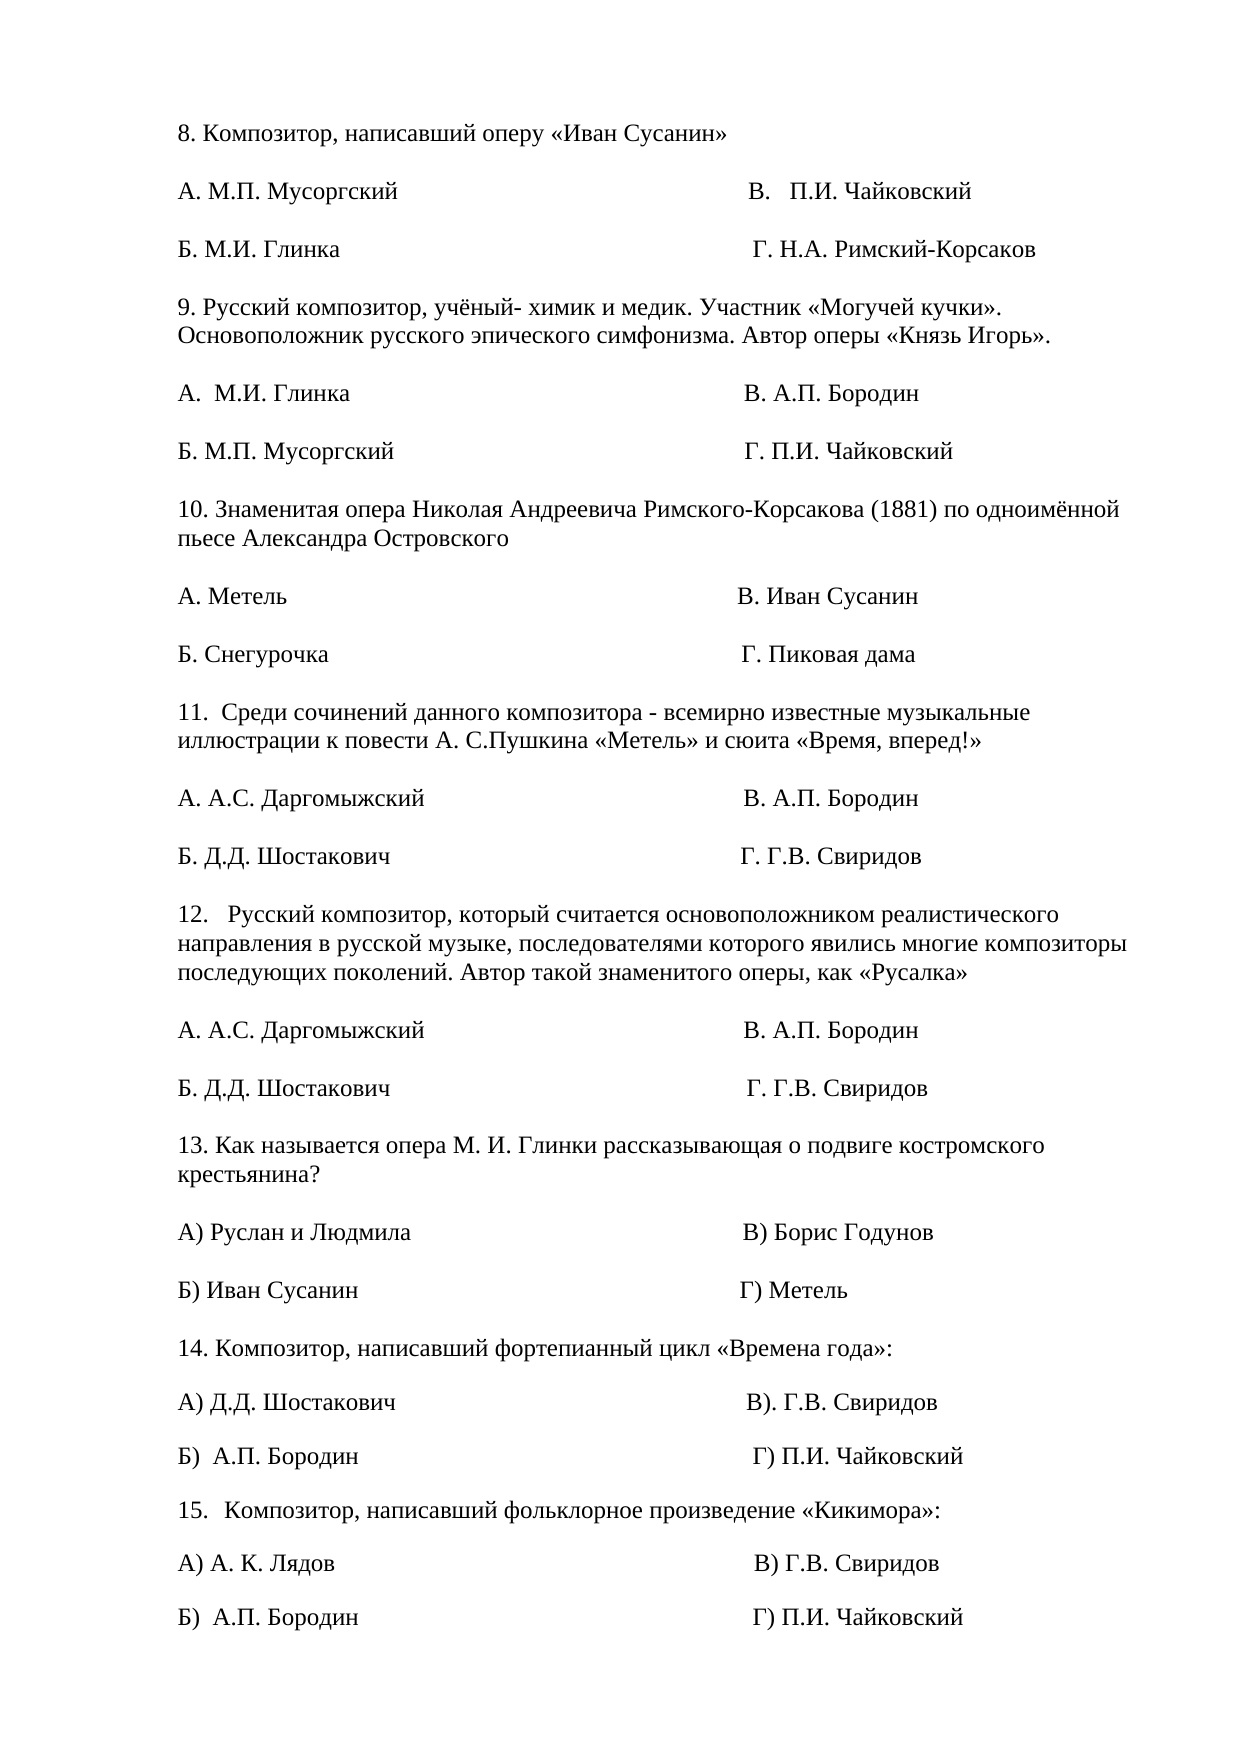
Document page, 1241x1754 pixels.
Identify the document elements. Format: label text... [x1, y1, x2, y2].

text Б. Снегурочка Г. Пиковая дама [177, 639, 1152, 668]
text 11. Среди сочинений данного композитора - всемирно известные музыкальные иллюстрации к повести А. С.Пушкина «Метель» и сюита «Время, вперед!» [177, 697, 1152, 754]
text Б. Д.Д. Шостакович Г. Г.В. Свиридов [177, 841, 1152, 870]
text А. М.П. Мусоргский В. П.И. Чайковский [177, 176, 1152, 205]
text 13. Как называется опера М. И. Глинки рассказывающая о подвиге костромского крестьянина? [177, 1131, 1152, 1188]
text 14. Композитор, написавший фортепианный цикл «Времена года»: [177, 1333, 1152, 1362]
text 8. Композитор, написавший оперу «Иван Сусанин» [177, 118, 1152, 147]
text А) А. К. Лядов В) Г.В. Свиридов [177, 1548, 1152, 1577]
text А. Метель В. Иван Сусанин [177, 581, 1152, 610]
text А) Д.Д. Шостакович В). Г.В. Свиридов [177, 1387, 1152, 1416]
text Б) А.П. Бородин Г) П.И. Чайковский [177, 1441, 1152, 1469]
text Б) А.П. Бородин Г) П.И. Чайковский [177, 1602, 1152, 1631]
text А) Руслан и Людмила В) Борис Годунов [177, 1217, 1152, 1246]
text Б) Иван Сусанин Г) Метель [177, 1275, 1152, 1304]
text 9. Русский композитор, учёный- химик и медик. Участник «Могучей кучки». Основоположник русского эпического симфонизма. Автор оперы «Князь Игорь». [177, 292, 1152, 349]
text 10. Знаменитая опера Николая Андреевича Римского-Корсакова (1881) по одноимённой пьесе Александра Островского [177, 494, 1152, 552]
text Б. М.И. Глинка Г. Н.А. Римский-Корсаков [177, 234, 1152, 263]
text 12. Русский композитор, который считается основоположником реалистического направления в русской музыке, последователями которого явились многие композиторы последующих поколений. Автор такой знаменитого оперы, как «Русалка» [177, 899, 1152, 986]
text Б. М.П. Мусоргский Г. П.И. Чайковский [177, 436, 1152, 465]
text Б. Д.Д. Шостакович Г. Г.В. Свиридов [177, 1073, 1152, 1101]
text А. М.И. Глинка В. А.П. Бородин [177, 378, 1152, 407]
text А. А.С. Даргомыжский В. А.П. Бородин [177, 783, 1152, 812]
text 15. Композитор, написавший фольклорное произведение «Кикимора»: [177, 1495, 1152, 1523]
text А. А.С. Даргомыжский В. А.П. Бородин [177, 1015, 1152, 1043]
